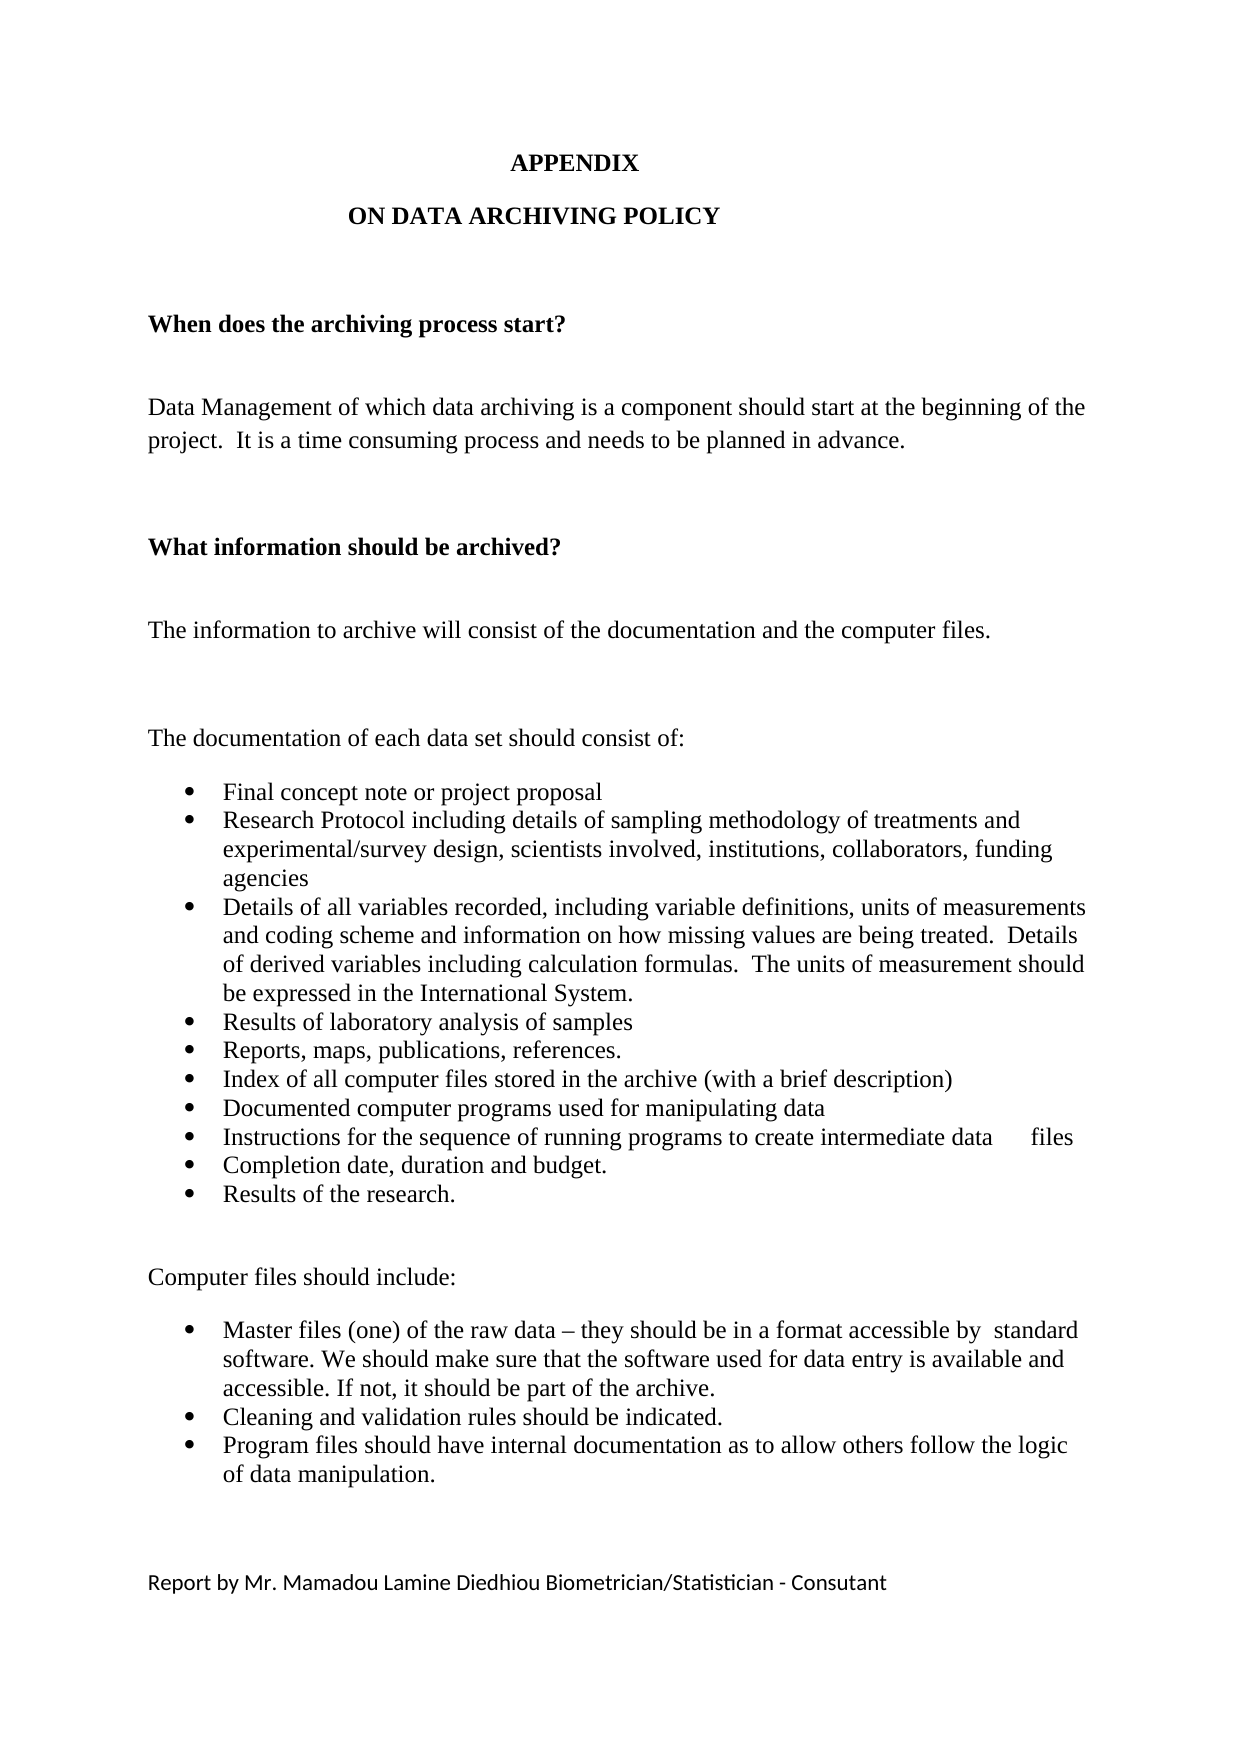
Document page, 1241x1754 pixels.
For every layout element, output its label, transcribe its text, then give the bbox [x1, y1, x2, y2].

subtitle What information should be archived? [148, 532, 1093, 561]
list Final concept note or project proposal [185, 777, 1093, 805]
list Research Protocol including details of sampling methodology of treatments and experimental/survey design, scientists involved, institutions, collaborators, funding agencies [185, 805, 1093, 892]
text The documentation of each data set should consist of: [148, 723, 1093, 752]
list Details of all variables recorded, including variable definitions, units of measurements and coding scheme and information on how missing values are being treated. Details of derived variables including calculation formulas. The units of measurement should be expressed in the International System. [185, 892, 1093, 1007]
text APPENDIX [148, 148, 1093, 176]
text Computer files should include: [148, 1262, 1093, 1291]
list Results of laboratory analysis of samples [185, 1007, 1093, 1035]
list Results of the research. [185, 1179, 1093, 1208]
list Instructions for the sequence of running programs to create intermediate data files [185, 1122, 1093, 1150]
text Data Management of which data archiving is a component should start at the beginning of the project. It is a time consuming process and needs to be planned in advance. [148, 392, 1093, 453]
list Index of all computer files stored in the archive (with a brief description) [185, 1064, 1093, 1093]
list Completion date, duration and budget. [185, 1150, 1093, 1179]
subtitle When does the archiving process start? [148, 309, 1093, 338]
list Cleaning and validation rules should be indicated. [185, 1402, 1093, 1431]
list Reports, maps, publications, references. [185, 1035, 1093, 1064]
list Program files should have internal documentation as to allow others follow the logic of data manipulation. [185, 1431, 1093, 1488]
text The information to archive will consist of the documentation and the computer files. [148, 615, 1093, 644]
list Documented computer programs used for manipulating data [185, 1093, 1093, 1122]
list Master files (one) of the raw data – they should be in a format accessible by standard software. We should make sure that the software used for data entry is available and accessible. If not, it should be part of the archive. [185, 1316, 1093, 1402]
text ON DATA ARCHIVING POLICY [148, 201, 1093, 230]
